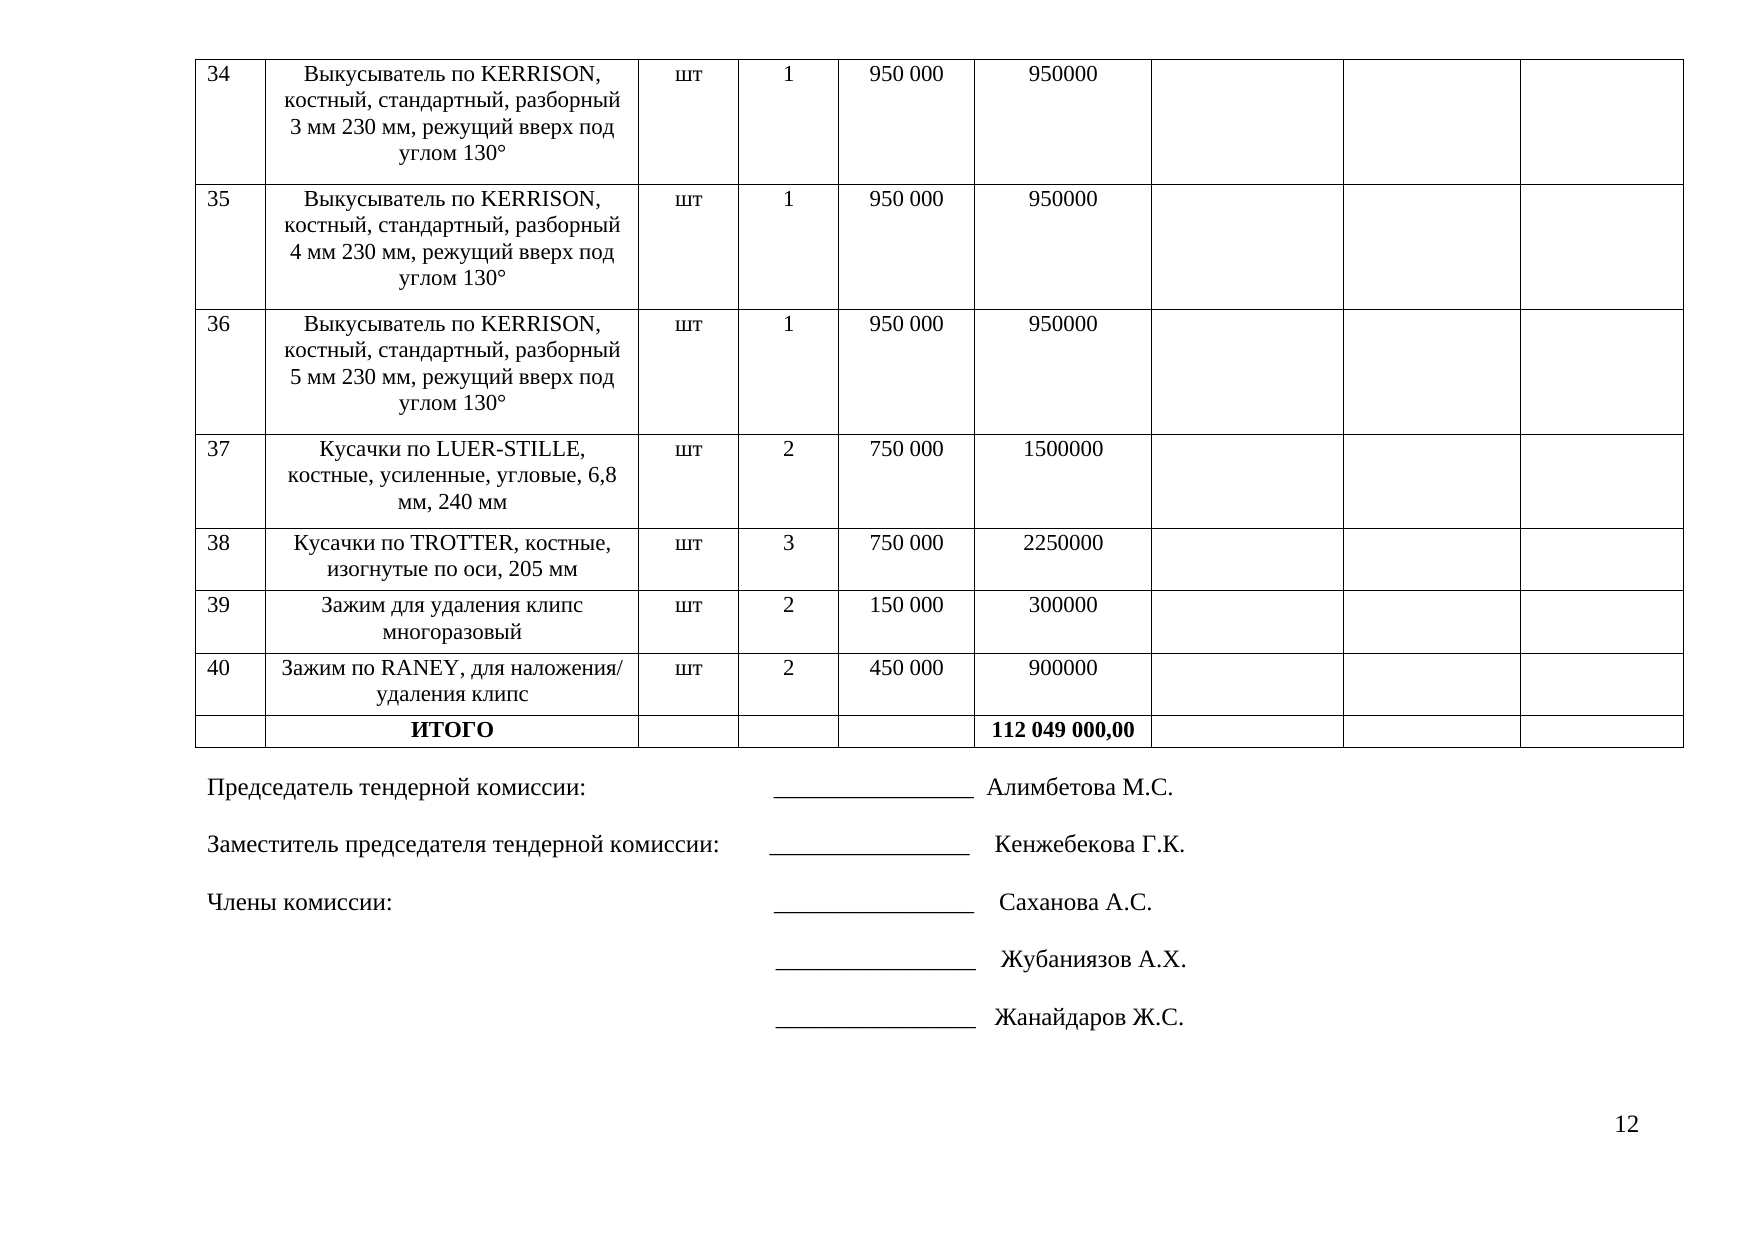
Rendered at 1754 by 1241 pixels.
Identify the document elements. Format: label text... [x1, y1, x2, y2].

table_cell шт [639, 435, 738, 528]
table_cell 2 [739, 654, 838, 715]
table_cell [639, 716, 738, 747]
table_cell 950 000 [839, 310, 974, 434]
table_cell Выкусыватель по KERRISON, костный, стандартный, разборный 4 мм 230 мм, режущий вверх под углом 130° [266, 185, 638, 309]
table_cell [1152, 591, 1343, 653]
table_cell [1152, 716, 1343, 747]
table_cell [1521, 654, 1683, 715]
table_cell Выкусыватель по KERRISON, костный, стандартный, разборный 5 мм 230 мм, режущий вверх под углом 130° [266, 310, 638, 434]
table_cell 750 000 [839, 529, 974, 590]
table_cell [1521, 310, 1683, 434]
table_cell [1521, 591, 1683, 653]
table_cell [1152, 435, 1343, 528]
table_cell [1521, 185, 1683, 309]
table_cell шт [639, 654, 738, 715]
table_cell [1521, 435, 1683, 528]
table_cell 950 000 [839, 60, 974, 184]
table_cell [1521, 529, 1683, 590]
table_cell 39 [196, 591, 265, 653]
table_cell 1500000 [975, 435, 1151, 528]
table_cell [739, 716, 838, 747]
text ________________ Жубаниязов А.Х. [207, 944, 1639, 973]
text Заместитель председателя тендерной комиссии: ________________ Кенжебекова Г.К. [207, 829, 1639, 858]
text Председатель тендерной комиссии: ________________ Алимбетова М.С. [207, 772, 1639, 800]
table_cell 112 049 000,00 [975, 716, 1151, 747]
table_cell [1152, 529, 1343, 590]
table_cell Выкусыватель по KERRISON, костный, стандартный, разборный 3 мм 230 мм, режущий вверх под углом 130° [266, 60, 638, 184]
table_cell [1152, 60, 1343, 184]
table_cell [1152, 185, 1343, 309]
table_cell 40 [196, 654, 265, 715]
table_cell [839, 716, 974, 747]
table_cell 450 000 [839, 654, 974, 715]
table_cell 34 [196, 60, 265, 184]
table_cell 1 [739, 310, 838, 434]
text ________________ Жанайдаров Ж.С. [207, 1002, 1639, 1030]
table_cell 3 [739, 529, 838, 590]
table_cell 35 [196, 185, 265, 309]
table_cell шт [639, 529, 738, 590]
table_cell [196, 716, 265, 747]
table_cell [1152, 654, 1343, 715]
table_cell 150 000 [839, 591, 974, 653]
table_cell [1344, 654, 1520, 715]
table_cell 37 [196, 435, 265, 528]
table_cell ИТОГО [266, 716, 638, 747]
table_cell 950 000 [839, 185, 974, 309]
table_cell [1344, 60, 1520, 184]
table_cell 2 [739, 435, 838, 528]
table_cell 750 000 [839, 435, 974, 528]
table_cell [1344, 716, 1520, 747]
table_cell 1 [739, 60, 838, 184]
table_cell 300000 [975, 591, 1151, 653]
table_cell шт [639, 591, 738, 653]
table_cell 900000 [975, 654, 1151, 715]
table_cell Зажим по RANEY, для наложения/ удаления клипс [266, 654, 638, 715]
table_cell Кусачки по LUER-STILLE, костные, усиленные, угловые, 6,8 мм, 240 мм [266, 435, 638, 528]
table_cell шт [639, 185, 738, 309]
table_cell шт [639, 60, 738, 184]
table_cell [1344, 591, 1520, 653]
table_cell [1521, 60, 1683, 184]
table_cell 38 [196, 529, 265, 590]
text Члены комиссии: ________________ Саханова А.С. [207, 887, 1639, 915]
table_cell шт [639, 310, 738, 434]
table_cell [1344, 185, 1520, 309]
table_cell 950000 [975, 185, 1151, 309]
table_cell 36 [196, 310, 265, 434]
table_cell [1344, 310, 1520, 434]
table_cell [1152, 310, 1343, 434]
table_cell [1521, 716, 1683, 747]
table_cell 2250000 [975, 529, 1151, 590]
table_cell [1344, 435, 1520, 528]
table_cell 1 [739, 185, 838, 309]
table_cell Кусачки по TROTTER, костные, изогнутые по оси, 205 мм [266, 529, 638, 590]
table_cell 950000 [975, 60, 1151, 184]
table_cell Зажим для удаления клипс многоразовый [266, 591, 638, 653]
table_cell [1344, 529, 1520, 590]
table_cell 2 [739, 591, 838, 653]
table_cell 950000 [975, 310, 1151, 434]
